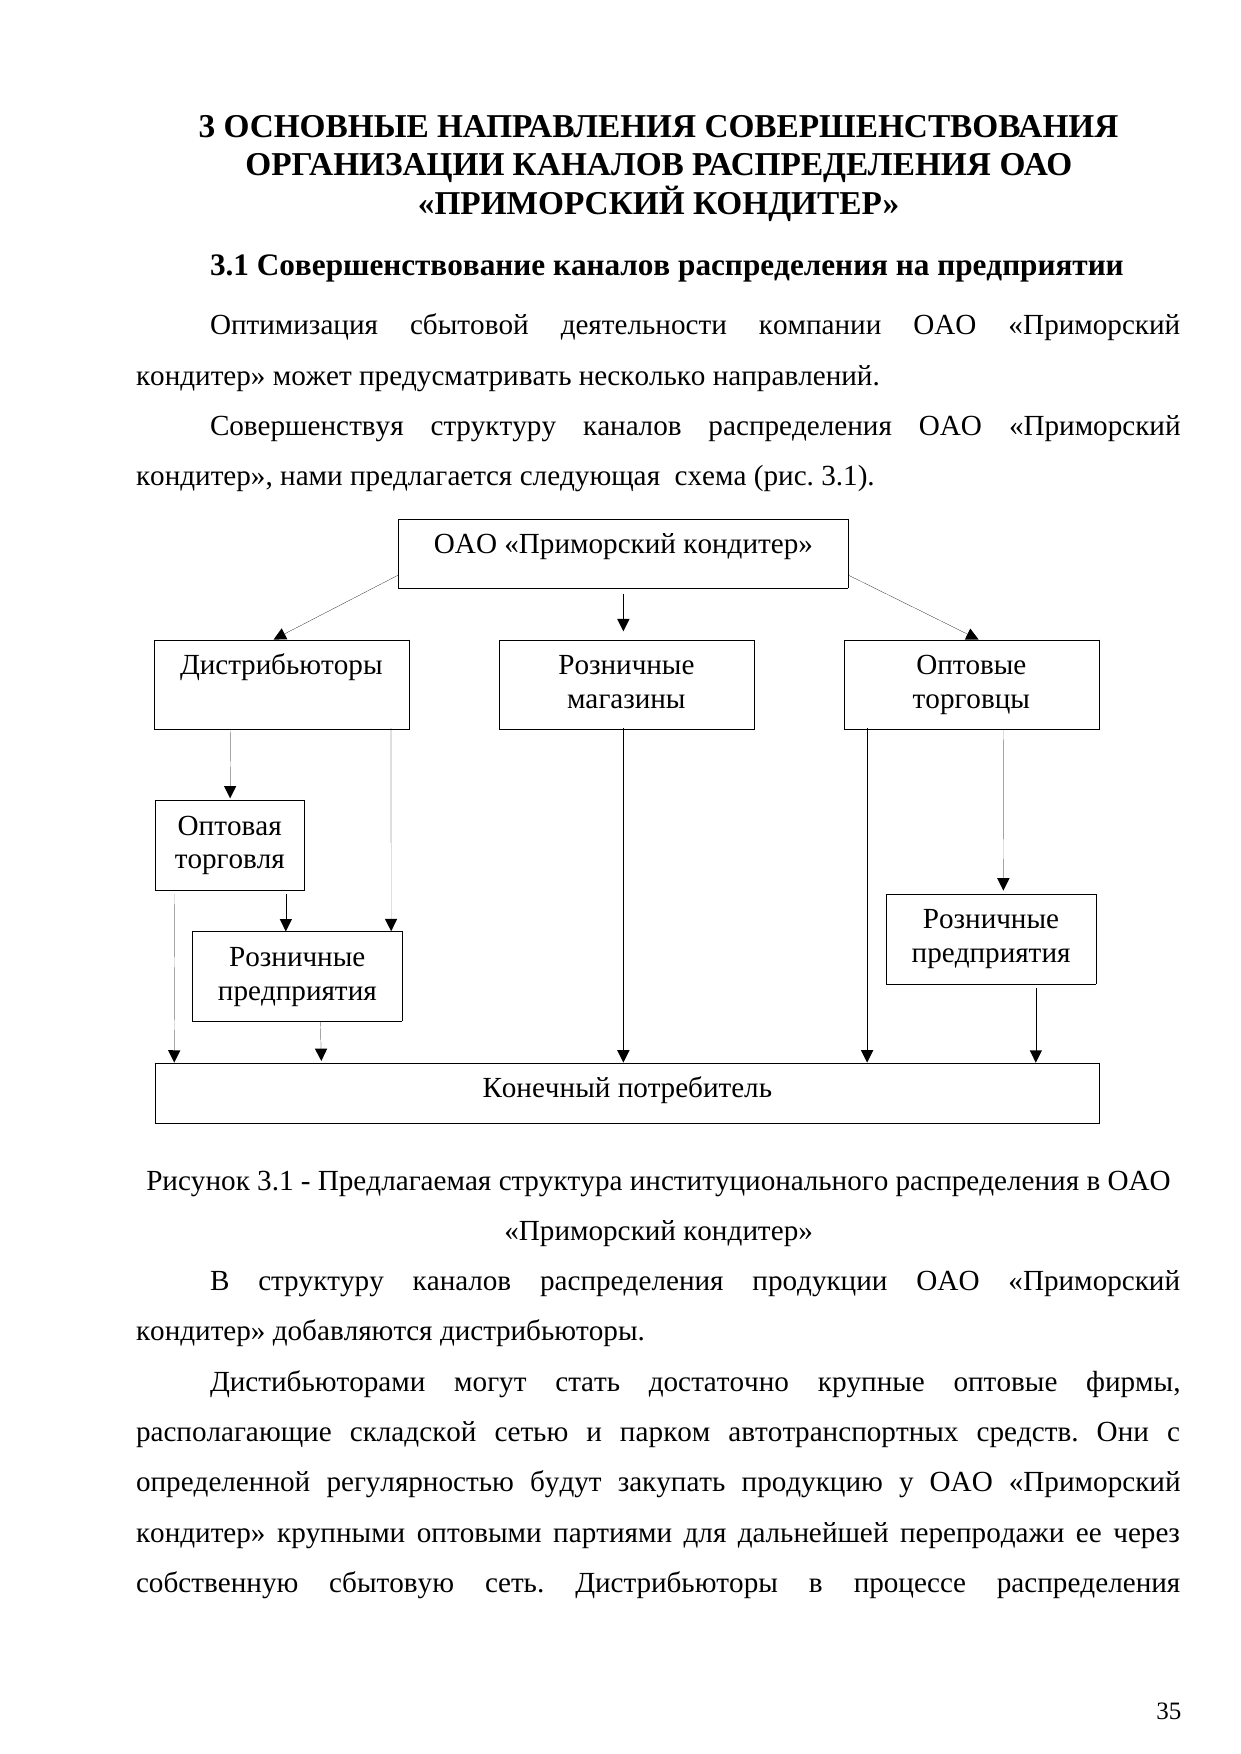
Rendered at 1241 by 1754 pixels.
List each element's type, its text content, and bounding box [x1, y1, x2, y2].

subtitle 3 Основные направления совершенствования организации каналов распределения ОАО «ПРиморский кондитер» [136, 106, 1181, 221]
text Рисунок 3.1 - Предлагаемая структура институционального распределения в ОАО «Приморский кондитер» [136, 1163, 1181, 1246]
text В структуру каналов распределения продукции ОАО «Приморский кондитер» добавляются дистрибьюторы. [136, 1263, 1181, 1347]
text Совершенствуя структуру каналов распределения ОАО «Приморский кондитер», нами предлагается следующая схема (рис. 3.1). [136, 408, 1181, 492]
subtitle 3.1 Совершенствование каналов распределения на предприятии [136, 246, 1181, 282]
text Оптимизация сбытовой деятельности компании ОАО «Приморский кондитер» может предусматривать несколько направлений. [136, 307, 1181, 391]
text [136, 1364, 1181, 1599]
